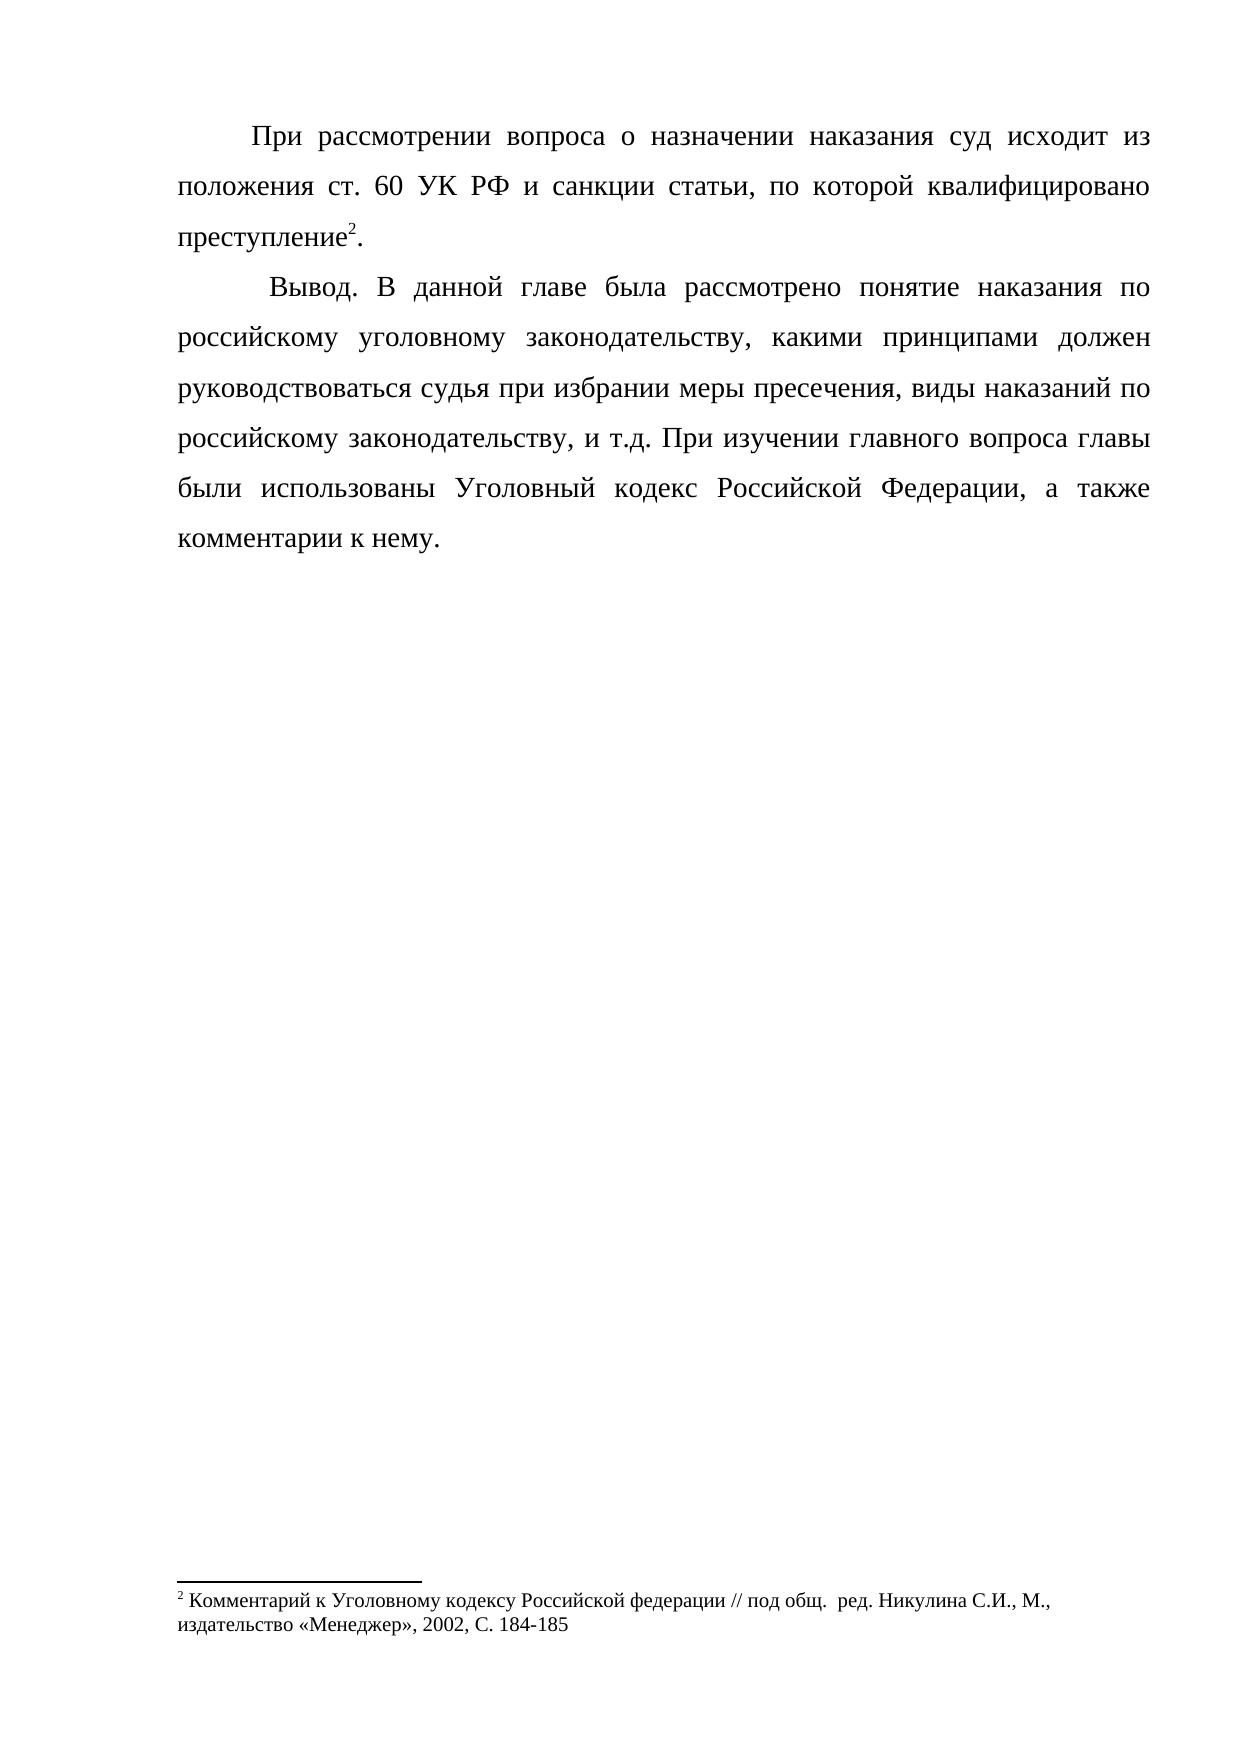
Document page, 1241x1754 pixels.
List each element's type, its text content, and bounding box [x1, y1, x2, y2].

text Вывод. В данной главе была рассмотрено понятие наказания по российскому уголовному законодательству, какими принципами должен руководствоваться судья при избрании меры пресечения, виды наказаний по российскому законодательству, и т.д. При изучении главного вопроса главы были использованы Уголовный кодекс Российской Федерации, а также комментарии к нему. [177, 269, 1152, 554]
text При рассмотрении вопроса о назначении наказания суд исходит из положения ст. 60 УК РФ и санкции статьи, по которой квалифицировано преступление. [177, 118, 1152, 252]
